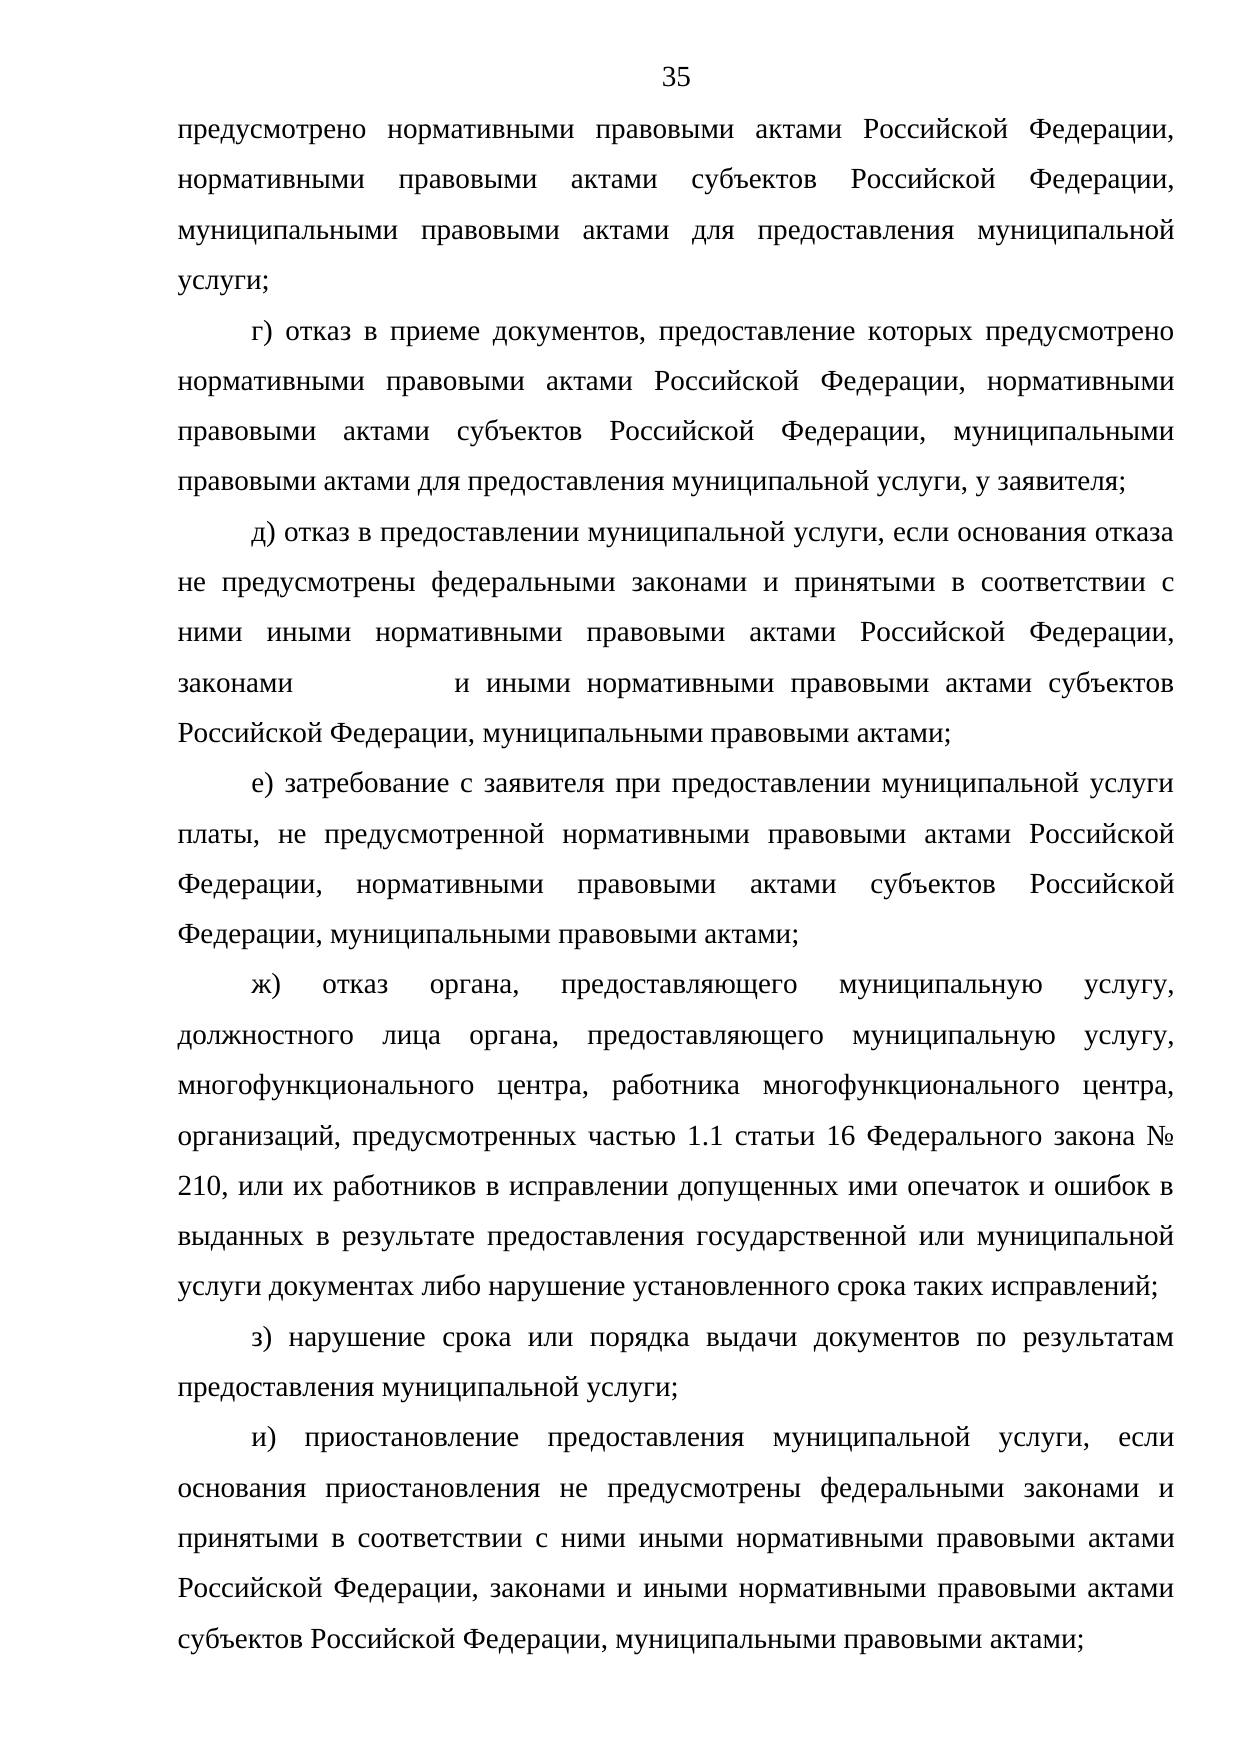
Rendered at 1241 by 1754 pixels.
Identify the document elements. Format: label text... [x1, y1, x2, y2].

text д) отказ в предоставлении муниципальной услуги, если основания отказа не предусмотрены федеральными законами и принятыми в соответствии с ними иными нормативными правовыми актами Российской Федерации, законами и иными нормативными правовыми актами субъектов Российской Федерации, муниципальными правовыми актами; [177, 514, 1175, 749]
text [177, 111, 1175, 296]
text з) нарушение срока или порядка выдачи документов по результатам предоставления муниципальной услуги; [177, 1319, 1175, 1403]
text и) приостановление предоставления муниципальной услуги, если основания приостановления не предусмотрены федеральными законами и принятыми в соответствии с ними иными нормативными правовыми актами Российской Федерации, законами и иными нормативными правовыми актами субъектов Российской Федерации, муниципальными правовыми актами; [177, 1419, 1175, 1654]
text ж) отказ органа, предоставляющего муниципальную услугу, должностного лица органа, предоставляющего муниципальную услугу, многофункционального центра, работника многофункционального центра, организаций, предусмотренных частью 1.1 статьи 16 Федерального закона № 210, или их работников в исправлении допущенных ими опечаток и ошибок в выданных в результате предоставления государственной или муниципальной услуги документах либо нарушение установленного срока таких исправлений; [177, 967, 1175, 1302]
text г) отказ в приеме документов, предоставление которых предусмотрено нормативными правовыми актами Российской Федерации, нормативными правовыми актами субъектов Российской Федерации, муниципальными правовыми актами для предоставления муниципальной услуги, у заявителя; [177, 313, 1175, 497]
text е) затребование с заявителя при предоставлении муниципальной услуги платы, не предусмотренной нормативными правовыми актами Российской Федерации, нормативными правовыми актами субъектов Российской Федерации, муниципальными правовыми актами; [177, 765, 1175, 950]
